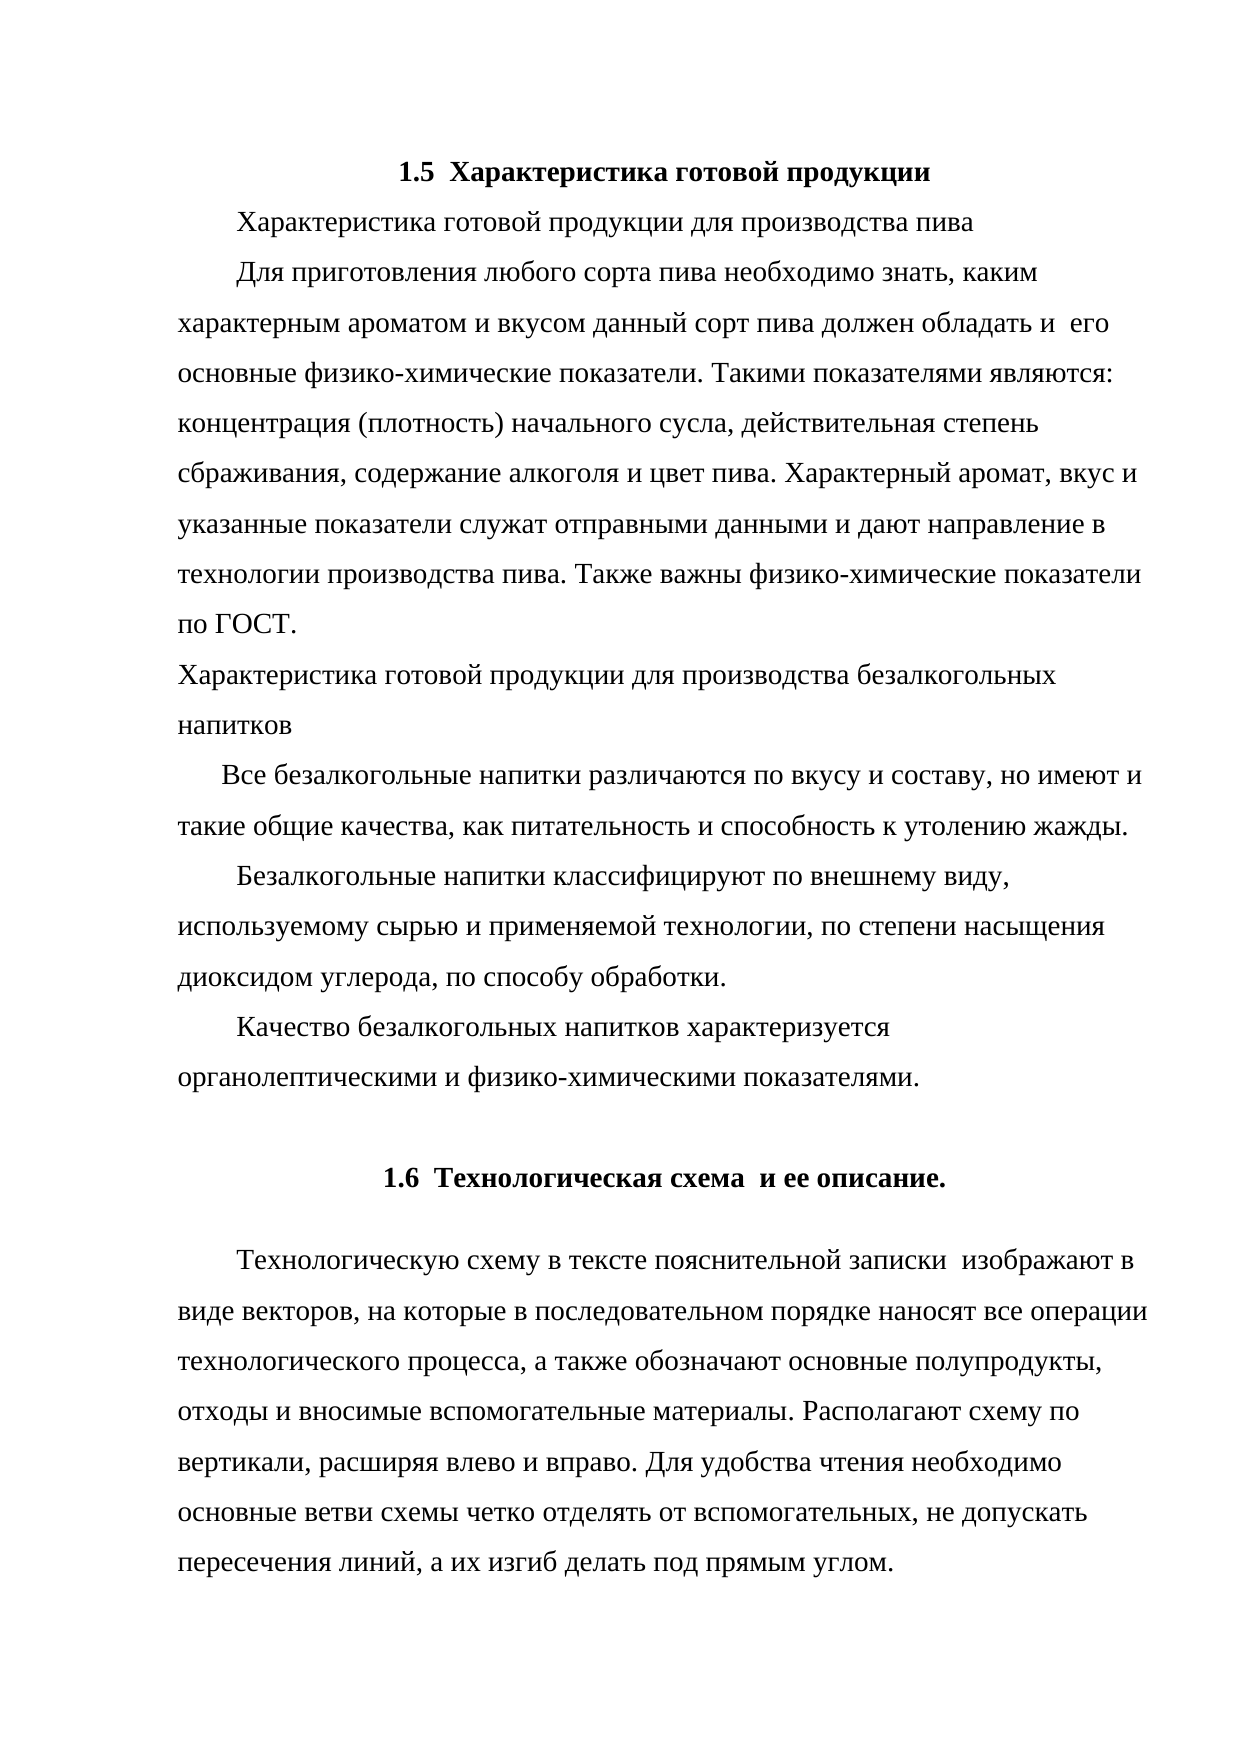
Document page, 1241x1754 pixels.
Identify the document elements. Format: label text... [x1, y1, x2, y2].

text Качество безалкогольных напитков характеризуется органолептическими и физико-химическими показателями. [177, 1009, 1152, 1093]
text Безалкогольные напитки классифицируют по внешнему виду, используемому сырью и применяемой технологии, по степени насыщения диоксидом углерода, по способу обработки. [177, 858, 1152, 992]
text Характеристика готовой продукции для производства безалкогольных напитков [177, 657, 1152, 741]
text Для приготовления любого сорта пива необходимо знать, каким характерным ароматом и вкусом данный сорт пива должен обладать и его основные физико-химические показатели. Такими показателями являются: концентрация (плотность) начального сусла, действительная степень сбраживания, содержание алкоголя и цвет пива. Характерный аромат, вкус и указанные показатели служат отправными данными и дают направление в технологии производства пива. Также важны физико-химические показатели по ГОСТ. [177, 254, 1152, 640]
text Все безалкогольные напитки различаются по вкусу и составу, но имеют и такие общие качества, как питательность и способность к утолению жажды. [177, 757, 1152, 841]
subtitle 1.6 Технологическая схема и ее описание. [177, 1160, 1152, 1193]
text Характеристика готовой продукции для производства пива [177, 204, 1152, 238]
subtitle 1.5 Характеристика готовой продукции [177, 154, 1152, 187]
text Технологическую схему в тексте пояснительной записки изображают в виде векторов, на которые в последовательном порядке наносят все операции технологического процесса, а также обозначают основные полупродукты, отходы и вносимые вспомогательные материалы. Располагают схему по вертикали, расширяя влево и вправо. Для удобства чтения необходимо основные ветви схемы четко отделять от вспомогательных, не допускать пересечения линий, а их изгиб делать под прямым углом. [177, 1242, 1152, 1578]
